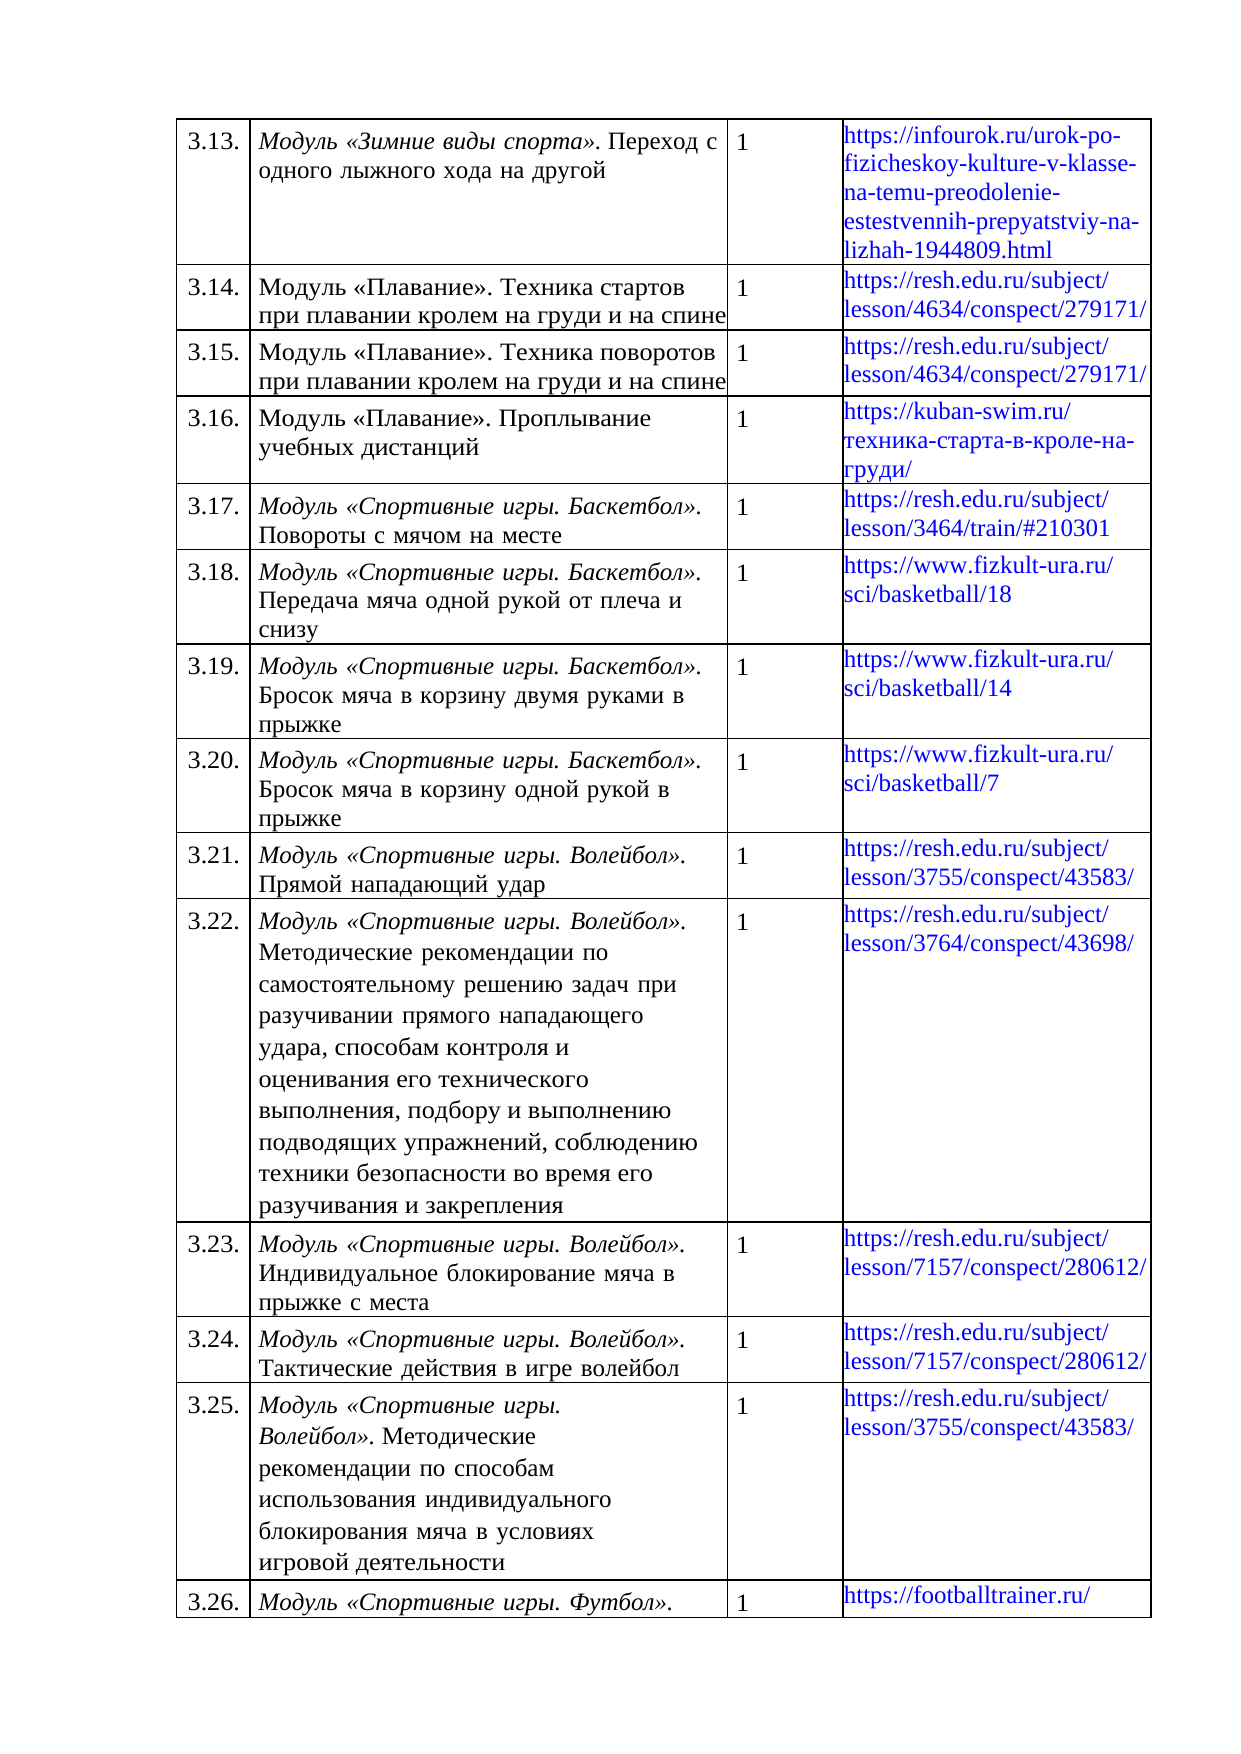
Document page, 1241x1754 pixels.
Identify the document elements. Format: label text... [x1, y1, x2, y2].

table_cell 3.17. [177, 484, 249, 548]
table_cell 3.19. [177, 645, 249, 737]
table_cell https://resh.edu.ru/subject/lesson/7157/conspect/280612/ [844, 1317, 1150, 1381]
table_cell Модуль «Спортивные игры. Волейбол». Тактические действия в игре волейбол [251, 1317, 727, 1381]
table_cell 3.22. [177, 899, 249, 1221]
table_cell 3.24. [177, 1317, 249, 1381]
table_cell Модуль «Спортивные игры. Волейбол». Прямой нападающий удар [251, 833, 727, 898]
table_cell https://resh.edu.ru/subject/lesson/7157/conspect/280612/ [844, 1223, 1150, 1316]
table_cell 3.15. [177, 331, 249, 395]
table_cell 1 [728, 1223, 842, 1316]
table_cell Модуль «Спортивные игры. Волейбол». Методические рекомендации по способам использования индивидуального блокирования мяча в условиях игровой деятельности [251, 1383, 727, 1579]
table_cell 1 [728, 833, 842, 898]
table_cell 1 [728, 265, 842, 329]
table_cell 1 [728, 550, 842, 643]
table_cell https://resh.edu.ru/subject/lesson/3755/conspect/43583/ [844, 1383, 1150, 1579]
table_cell 1 [728, 1581, 842, 1617]
table_cell Модуль «Спортивные игры. Баскетбол». Бросок мяча в корзину двумя руками в прыжке [251, 645, 727, 737]
table_cell https://resh.edu.ru/subject/lesson/3464/train/#210301 [844, 484, 1150, 548]
table_cell Модуль «Спортивные игры. Баскетбол». Бросок мяча в корзину одной рукой в прыжке [251, 739, 727, 832]
table_cell https://resh.edu.ru/subject/lesson/3755/conspect/43583/ [844, 833, 1150, 898]
table_cell 3.18. [177, 550, 249, 643]
table_cell 3.25. [177, 1383, 249, 1579]
table_cell Модуль «Спортивные игры. Баскетбол». Повороты с мячом на месте [251, 484, 727, 548]
table_cell https://resh.edu.ru/subject/lesson/4634/conspect/279171/ [844, 265, 1150, 329]
table_cell https://www.fizkult-ura.ru/sci/basketball/7 [844, 739, 1150, 832]
table_cell 1 [728, 1317, 842, 1381]
table_cell Модуль «Плавание». Техника поворотов при плавании кролем на груди и на спине [251, 331, 727, 395]
table_cell https://www.fizkult-ura.ru/sci/basketball/18 [844, 550, 1150, 643]
table_cell Модуль «Зимние виды спорта». Переход с одного лыжного хода на другой [251, 120, 727, 263]
table_cell 1 [728, 645, 842, 737]
table_cell 1 [728, 739, 842, 832]
table_cell Модуль «Спортивные игры. Волейбол». Индивидуальное блокирование мяча в прыжке с места [251, 1223, 727, 1316]
table_cell https://resh.edu.ru/subject/lesson/3764/conspect/43698/ [844, 899, 1150, 1221]
table_cell 1 [728, 899, 842, 1221]
table_cell 1 [728, 1383, 842, 1579]
table_cell 3.21. [177, 833, 249, 898]
table_cell 1 [728, 397, 842, 483]
table_cell Модуль «Спортивные игры. Баскетбол». Передача мяча одной рукой от плеча и снизу [251, 550, 727, 643]
table_cell 1 [728, 484, 842, 548]
table_cell Модуль «Плавание». Проплывание учебных дистанций [251, 397, 727, 483]
table_cell Модуль «Спортивные игры. Волейбол». Методические рекомендации по самостоятельному решению задач при разучивании прямого нападающего удара, способам контроля и оценивания его технического выполнения, подбору и выполнению подводящих упражнений, соблюдению техники безопасности во время его разучивания и закрепления [251, 899, 727, 1221]
table_cell 1 [728, 120, 842, 263]
table_cell 3.13. [177, 120, 249, 263]
table_cell 3.26. [177, 1581, 249, 1617]
table_cell 1 [728, 331, 842, 395]
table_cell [844, 120, 1150, 263]
table_cell Модуль «Плавание». Техника стартов при плавании кролем на груди и на спине [251, 265, 727, 329]
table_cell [844, 1581, 1150, 1617]
table_cell https://www.fizkult-ura.ru/sci/basketball/14 [844, 645, 1150, 737]
table_cell https://kuban-swim.ru/техника-старта-в-кроле-на-груди/ [844, 397, 1150, 483]
table_cell 3.14. [177, 265, 249, 329]
table_cell 3.20. [177, 739, 249, 832]
table_cell 3.16. [177, 397, 249, 483]
table_cell 3.23. [177, 1223, 249, 1316]
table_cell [251, 1581, 727, 1617]
table_cell https://resh.edu.ru/subject/lesson/4634/conspect/279171/ [844, 331, 1150, 395]
